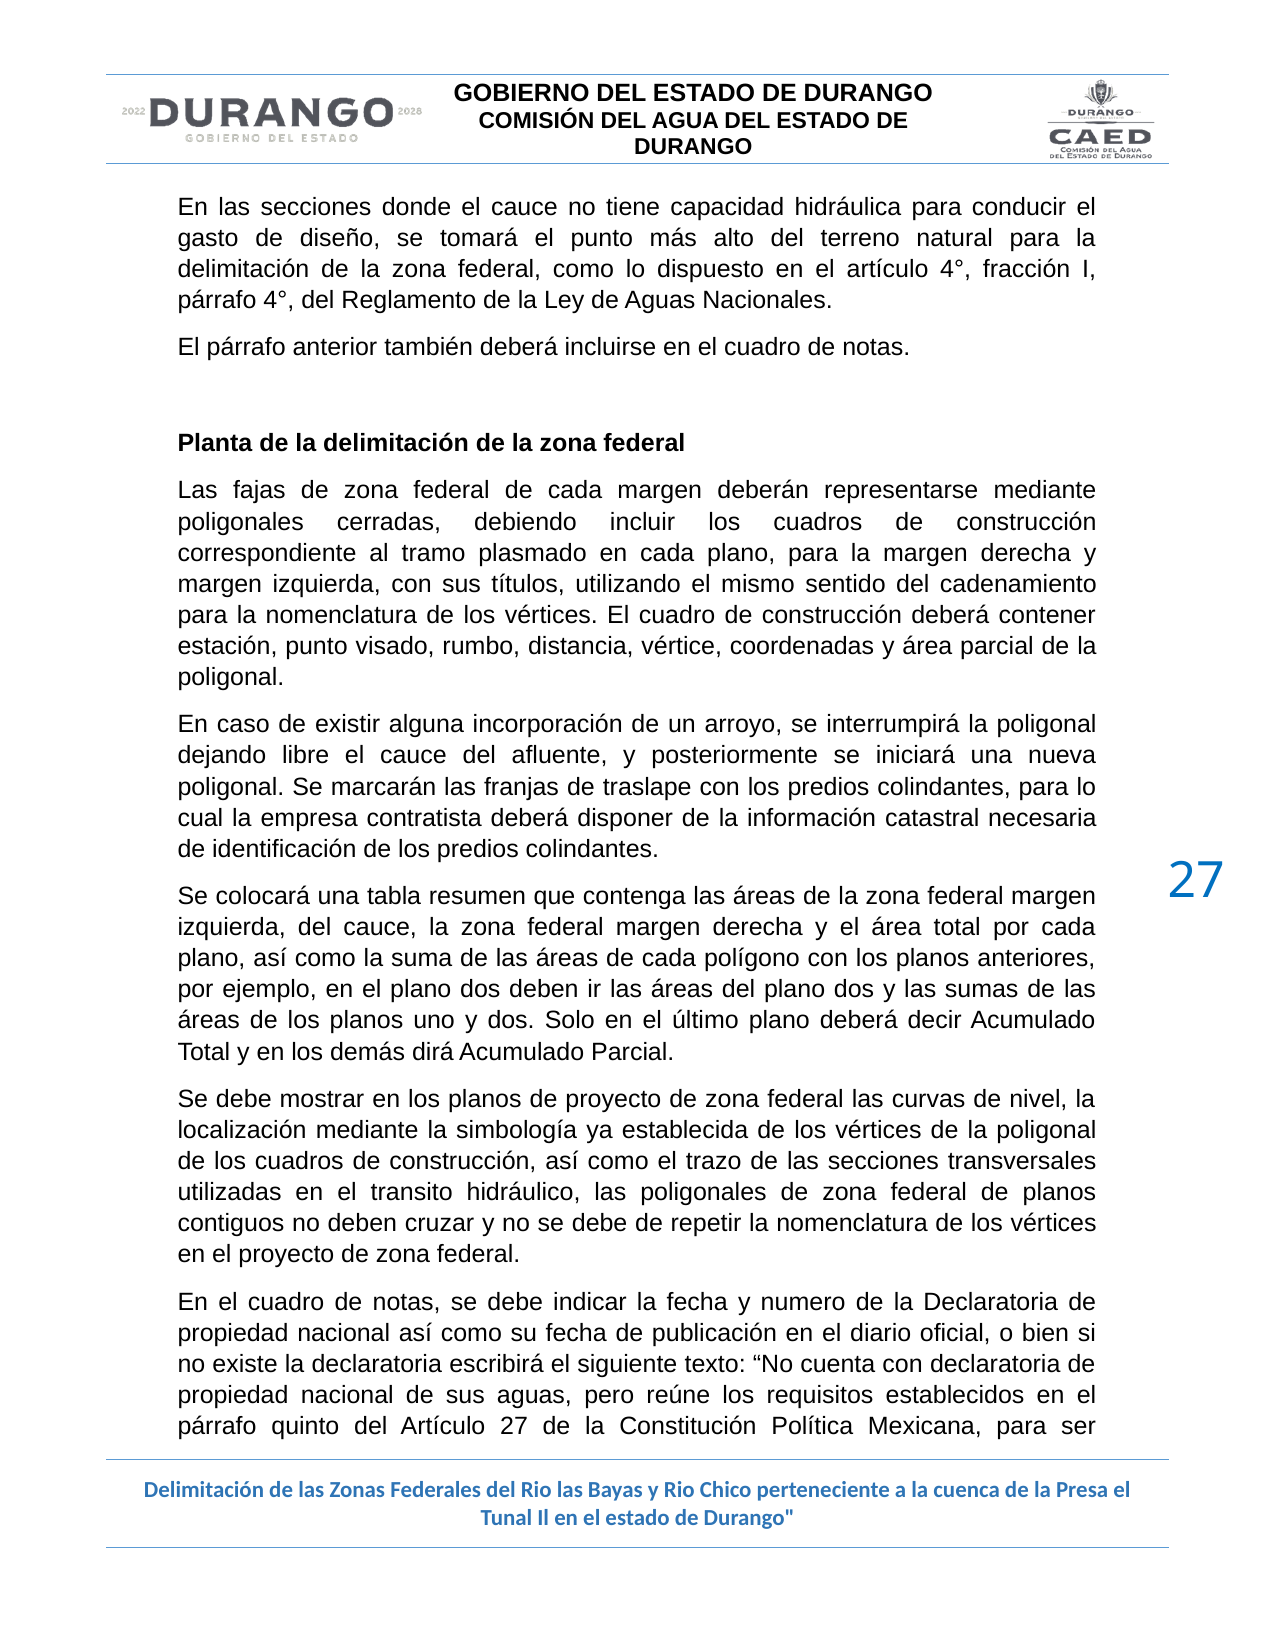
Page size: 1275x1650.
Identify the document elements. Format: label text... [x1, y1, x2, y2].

text Se debe mostrar en los planos de proyecto de zona federal las curvas de nivel, la localización mediante la simbología ya establecida de los vértices de la poligonal de los cuadros de construcción, así como el trazo de las secciones transversales utilizadas en el transito hidráulico, las poligonales de zona federal de planos contiguos no deben cruzar y no se debe de repetir la nomenclatura de los vértices en el proyecto de zona federal. [177, 1084, 1098, 1268]
text El párrafo anterior también deberá incluirse en el cuadro de notas. [177, 332, 1098, 361]
text En caso de existir alguna incorporación de un arroyo, se interrumpirá la poligonal dejando libre el cauce del afluente, y posteriormente se iniciará una nueva poligonal. Se marcarán las franjas de traslape con los predios colindantes, para lo cual la empresa contratista deberá disponer de la información catastral necesaria de identificación de los predios colindantes. [177, 709, 1098, 862]
text Las fajas de zona federal de cada margen deberán representarse mediante poligonales cerradas, debiendo incluir los cuadros de construcción correspondiente al tramo plasmado en cada plano, para la margen derecha y margen izquierda, con sus títulos, utilizando el mismo sentido del cadenamiento para la nomenclatura de los vértices. El cuadro de construcción deberá contener estación, punto visado, rumbo, distancia, vértice, coordenadas y área parcial de la poligonal. [177, 475, 1098, 690]
text Planta de la delimitación de la zona federal [177, 428, 1098, 456]
picture [1043, 77, 1158, 161]
text En las secciones donde el cauce no tiene capacidad hidráulica para conducir el gasto de diseño, se tomará el punto más alto del terreno natural para la delimitación de la zona federal, como lo dispuesto en el artículo 4°, fracción I, párrafo 4°, del Reglamento de la Ley de Aguas Nacionales. [177, 191, 1098, 313]
picture [117, 88, 426, 149]
text Se colocará una tabla resumen que contenga las áreas de la zona federal margen izquierda, del cauce, la zona federal margen derecha y el área total por cada plano, así como la suma de las áreas de cada polígono con los planos anteriores, por ejemplo, en el plano dos deben ir las áreas del plano dos y las sumas de las áreas de los planos uno y dos. Solo en el último plano deberá decir Acumulado Total y en los demás dirá Acumulado Parcial. [177, 881, 1098, 1065]
